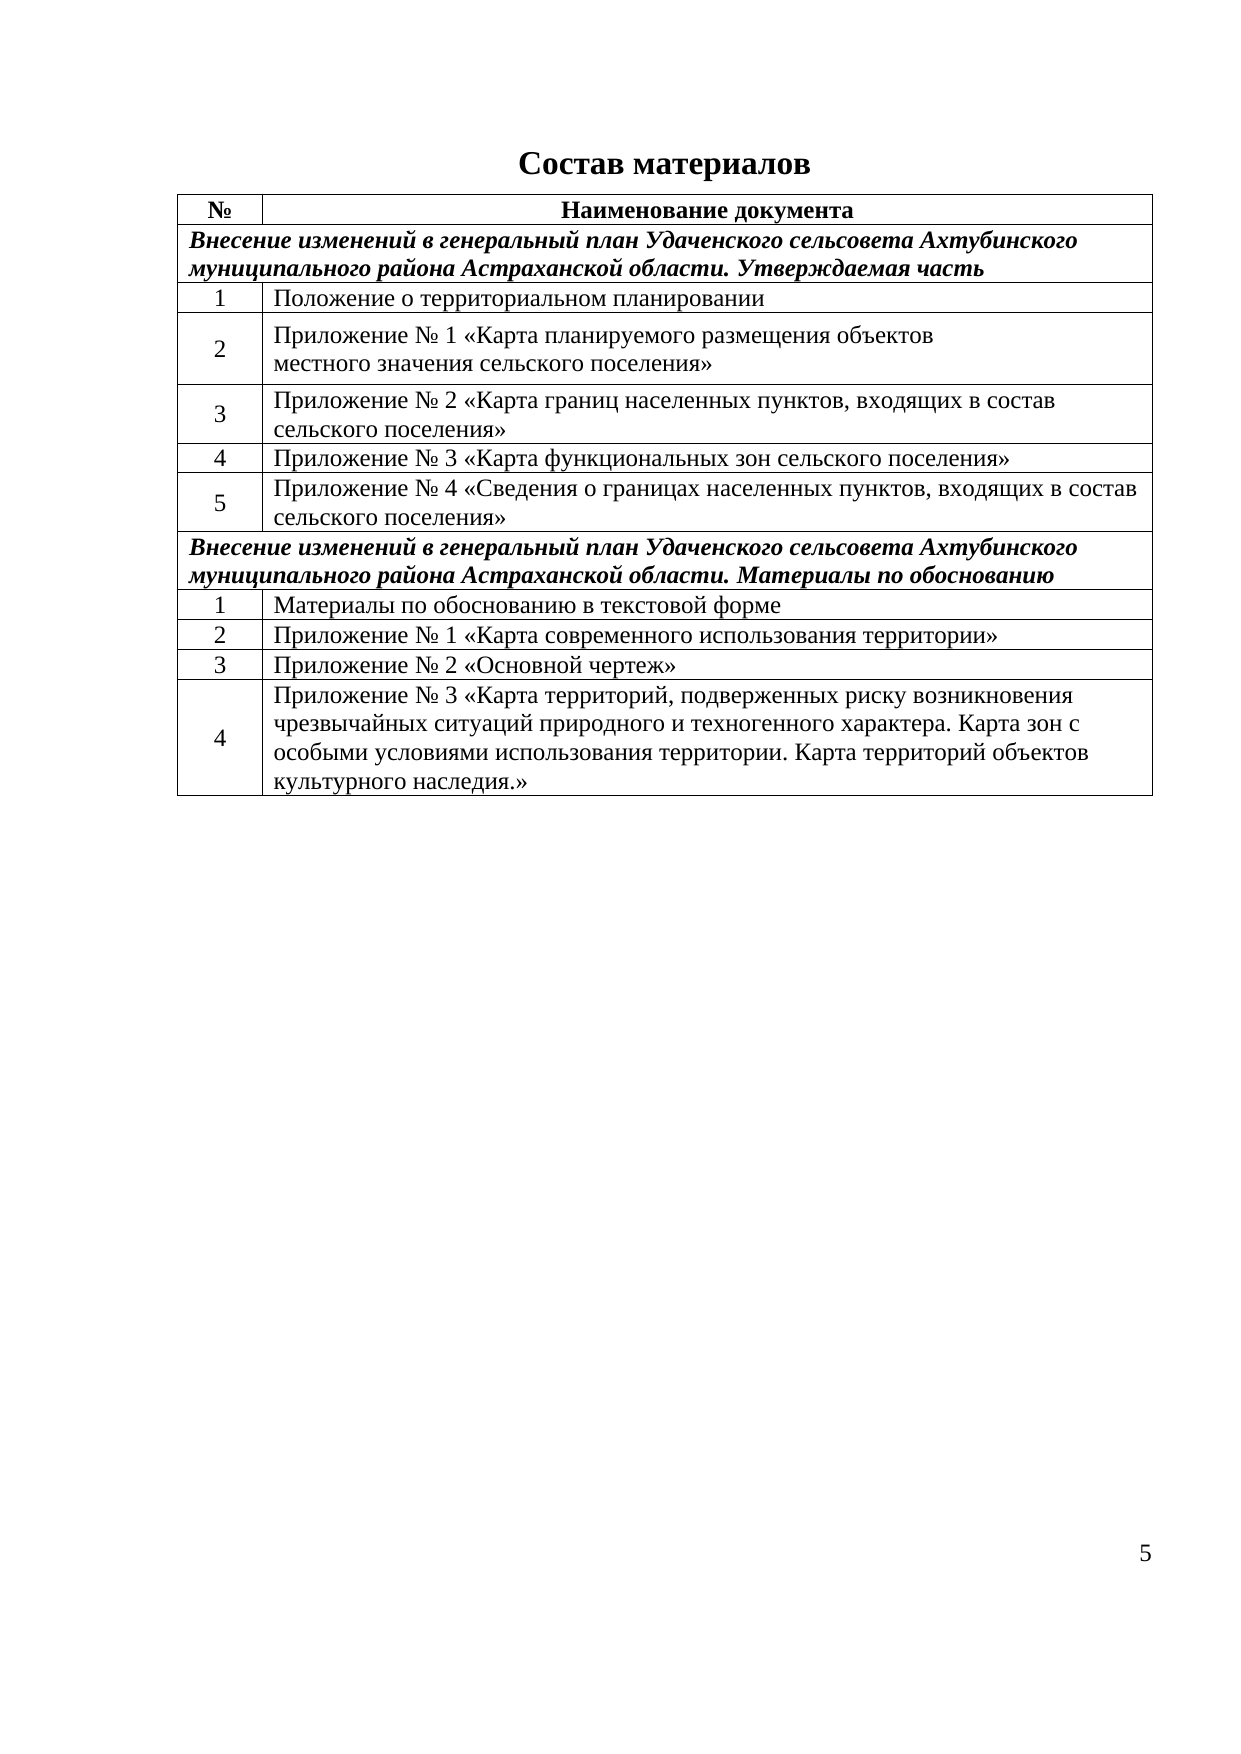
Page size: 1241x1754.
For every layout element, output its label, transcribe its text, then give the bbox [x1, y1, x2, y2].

table_cell 4 [178, 444, 262, 472]
table_cell Внесение изменений в генеральный план Удаченского сельсовета Ахтубинского муниципального района Астраханской области. Материалы по обоснованию [178, 532, 1152, 589]
table_cell Приложение № 1 «Карта современного использования территории» [263, 620, 1152, 649]
table_cell 1 [178, 590, 262, 619]
table_header № [178, 195, 262, 224]
table_cell Приложение № 1 «Карта планируемого размещения объектов местного значения сельского поселения» [263, 313, 1152, 384]
table_cell Внесение изменений в генеральный план Удаченского сельсовета Ахтубинского муниципального района Астраханской области. Утверждаемая часть [178, 225, 1152, 282]
table_cell 3 [178, 650, 262, 679]
table_cell Приложение № 2 «Основной чертеж» [263, 650, 1152, 679]
table_cell 2 [178, 313, 262, 384]
text Состав материалов [177, 143, 1152, 181]
table_cell Приложение № 3 «Карта территорий, подверженных риску возникновения чрезвычайных ситуаций природного и техногенного характера. Карта зон с особыми условиями использования территории. Карта территорий объектов культурного наследия.» [263, 680, 1152, 795]
table_cell Приложение № 4 «Сведения о границах населенных пунктов, входящих в состав сельского поселения» [263, 473, 1152, 531]
table_cell Положение о территориальном планировании [263, 283, 1152, 312]
table_cell 2 [178, 620, 262, 649]
table_cell Материалы по обоснованию в текстовой форме [263, 590, 1152, 619]
table_cell Приложение № 3 «Карта функциональных зон сельского поселения» [263, 444, 1152, 472]
table_cell 3 [178, 385, 262, 442]
table_cell 1 [178, 283, 262, 312]
table_cell Приложение № 2 «Карта границ населенных пунктов, входящих в состав сельского поселения» [263, 385, 1152, 442]
table_header Наименование документа [263, 195, 1152, 224]
table_cell 5 [178, 473, 262, 531]
table_cell 4 [178, 680, 262, 795]
